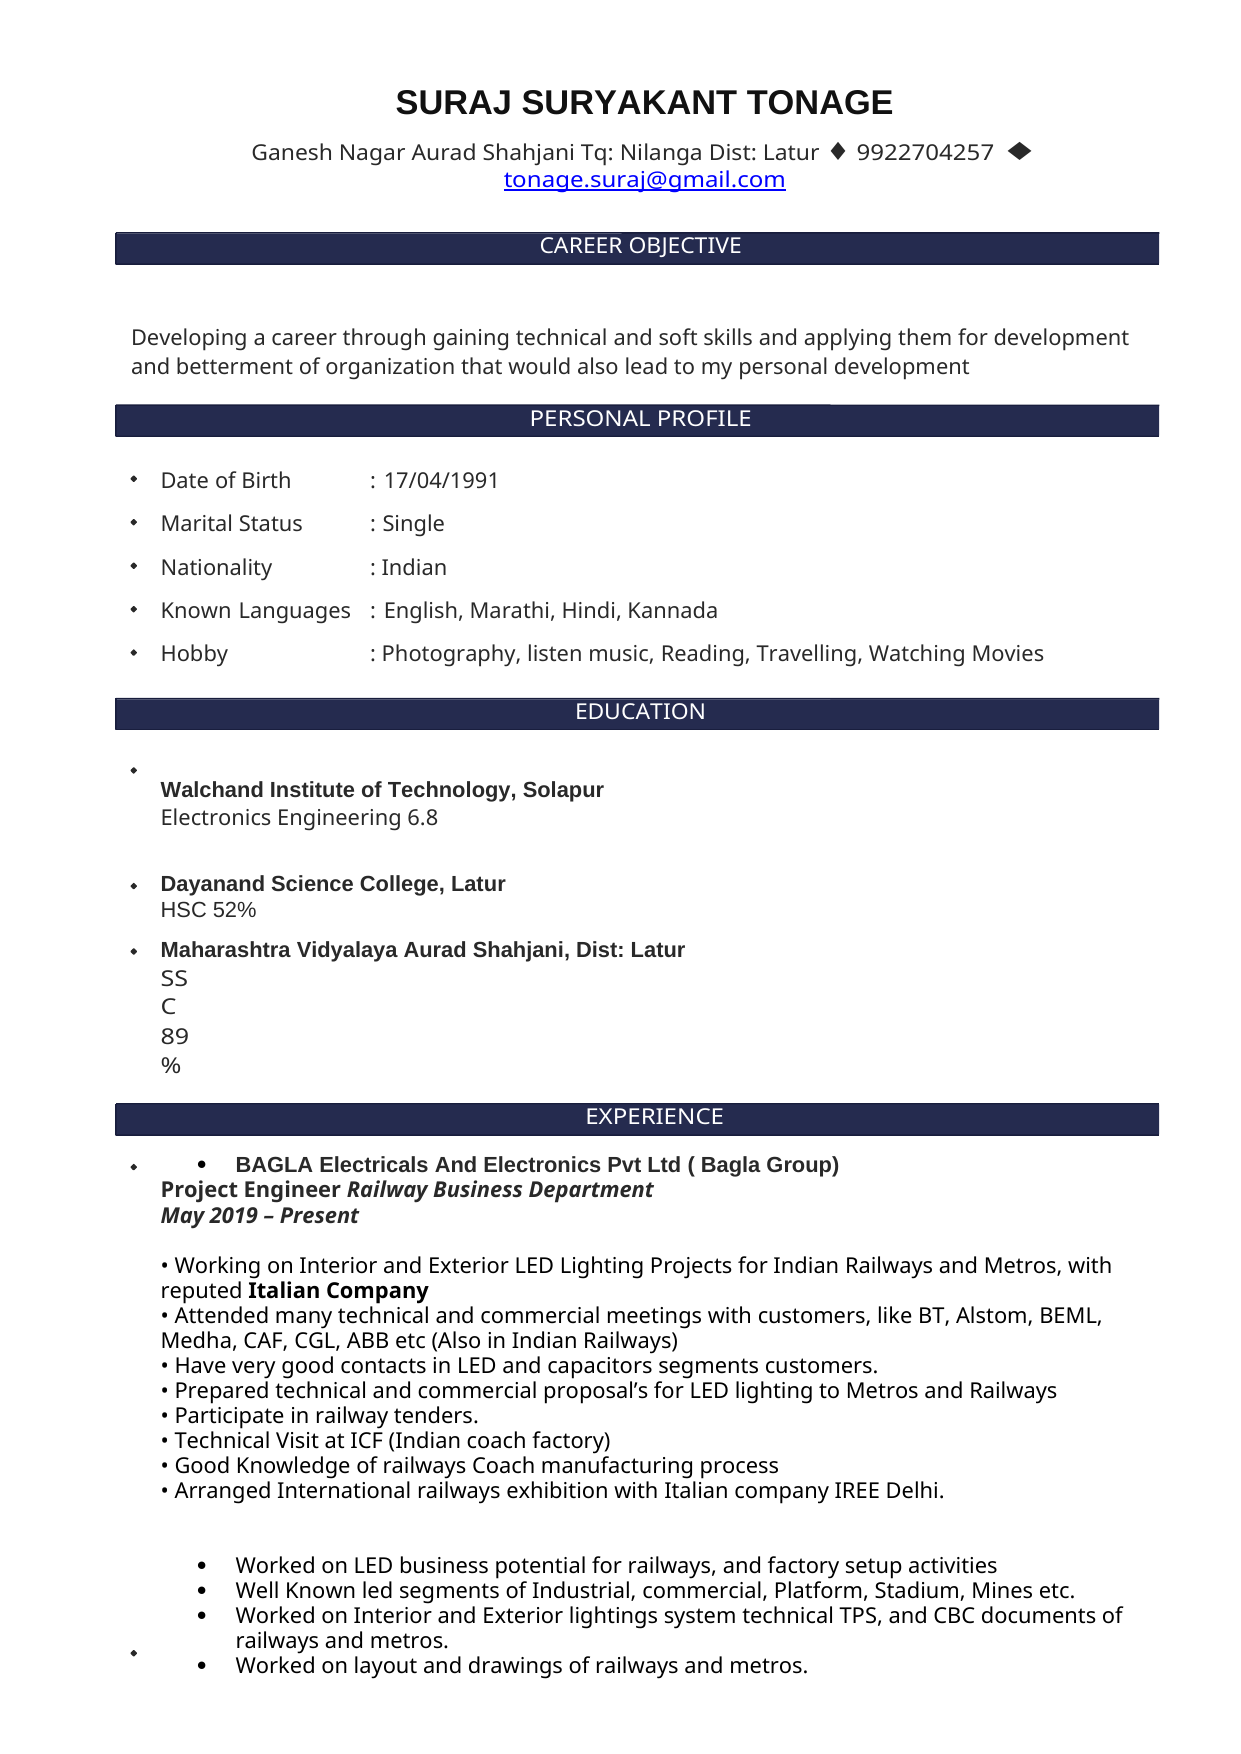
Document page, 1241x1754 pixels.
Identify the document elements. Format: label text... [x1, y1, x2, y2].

text Nationality : Indian [160, 552, 1171, 581]
subtitle BAGLA Electricals And Electronics Pvt Ltd ( Bagla Group) [198, 1119, 1171, 1178]
text Marital Status : Single [160, 508, 1171, 538]
text Developing a career through gaining technical and soft skills and applying them for development and betterment of organization that would also lead to my personal development [131, 322, 1171, 381]
text HSC 52% [160, 897, 688, 922]
list Worked on LED business potential for railways, and factory setup activities [198, 1553, 1171, 1578]
text • Participate in railway tenders. [160, 1403, 1171, 1428]
text SSC 89% [160, 963, 203, 1080]
text • Working on Interior and Exterior LED Lighting Projects for Indian Railways and Metros, with reputed Italian Company [160, 1253, 1171, 1303]
text • Technical Visit at ICF (Indian coach factory) [160, 1428, 1171, 1453]
text Known Languages : English, Marathi, Hindi, Kannada [160, 595, 1171, 625]
text • Attended many technical and commercial meetings with customers, like BT, Alstom, BEML, Medha, CAF, CGL, ABB etc (Also in Indian Railways) [160, 1303, 1171, 1353]
text SURAJ SURYAKANT TONAGE [142, 82, 1147, 122]
list Worked on Interior and Exterior lightings system technical TPS, and CBC documents of railways and metros. [198, 1603, 1171, 1653]
text Walchand Institute of Technology, Solapur Electronics Engineering 6.8 [160, 778, 753, 832]
list Well Known led segments of Industrial, commercial, Platform, Stadium, Mines etc. [198, 1578, 1171, 1603]
text • Arranged International railways exhibition with Italian company IREE Delhi. [160, 1478, 1171, 1503]
text May 2019 – Present [160, 1203, 1171, 1228]
text Date of Birth : 17/04/1991 [160, 464, 1171, 494]
text Ganesh Nagar Aurad Shahjani Tq: Nilanga Dist: Latur ♦ 9922704257 ♦ tonage.suraj@gmail.com [143, 136, 1147, 194]
subtitle Dayanand Science College, Latur [160, 872, 1171, 897]
text Project Engineer Railway Business Department [160, 1178, 1171, 1203]
subtitle Maharashtra Vidyalaya Aurad Shahjani, Dist: Latur [160, 937, 1171, 962]
text • Good Knowledge of railways Coach manufacturing process [160, 1453, 1171, 1478]
list Worked on layout and drawings of railways and metros. [198, 1653, 1171, 1678]
text • Prepared technical and commercial proposal’s for LED lighting to Metros and Railways [160, 1378, 1171, 1403]
text Hobby : Photography, listen music, Reading, Travelling, Watching Movies [160, 638, 1171, 668]
text • Have very good contacts in LED and capacitors segments customers. [160, 1353, 1171, 1378]
